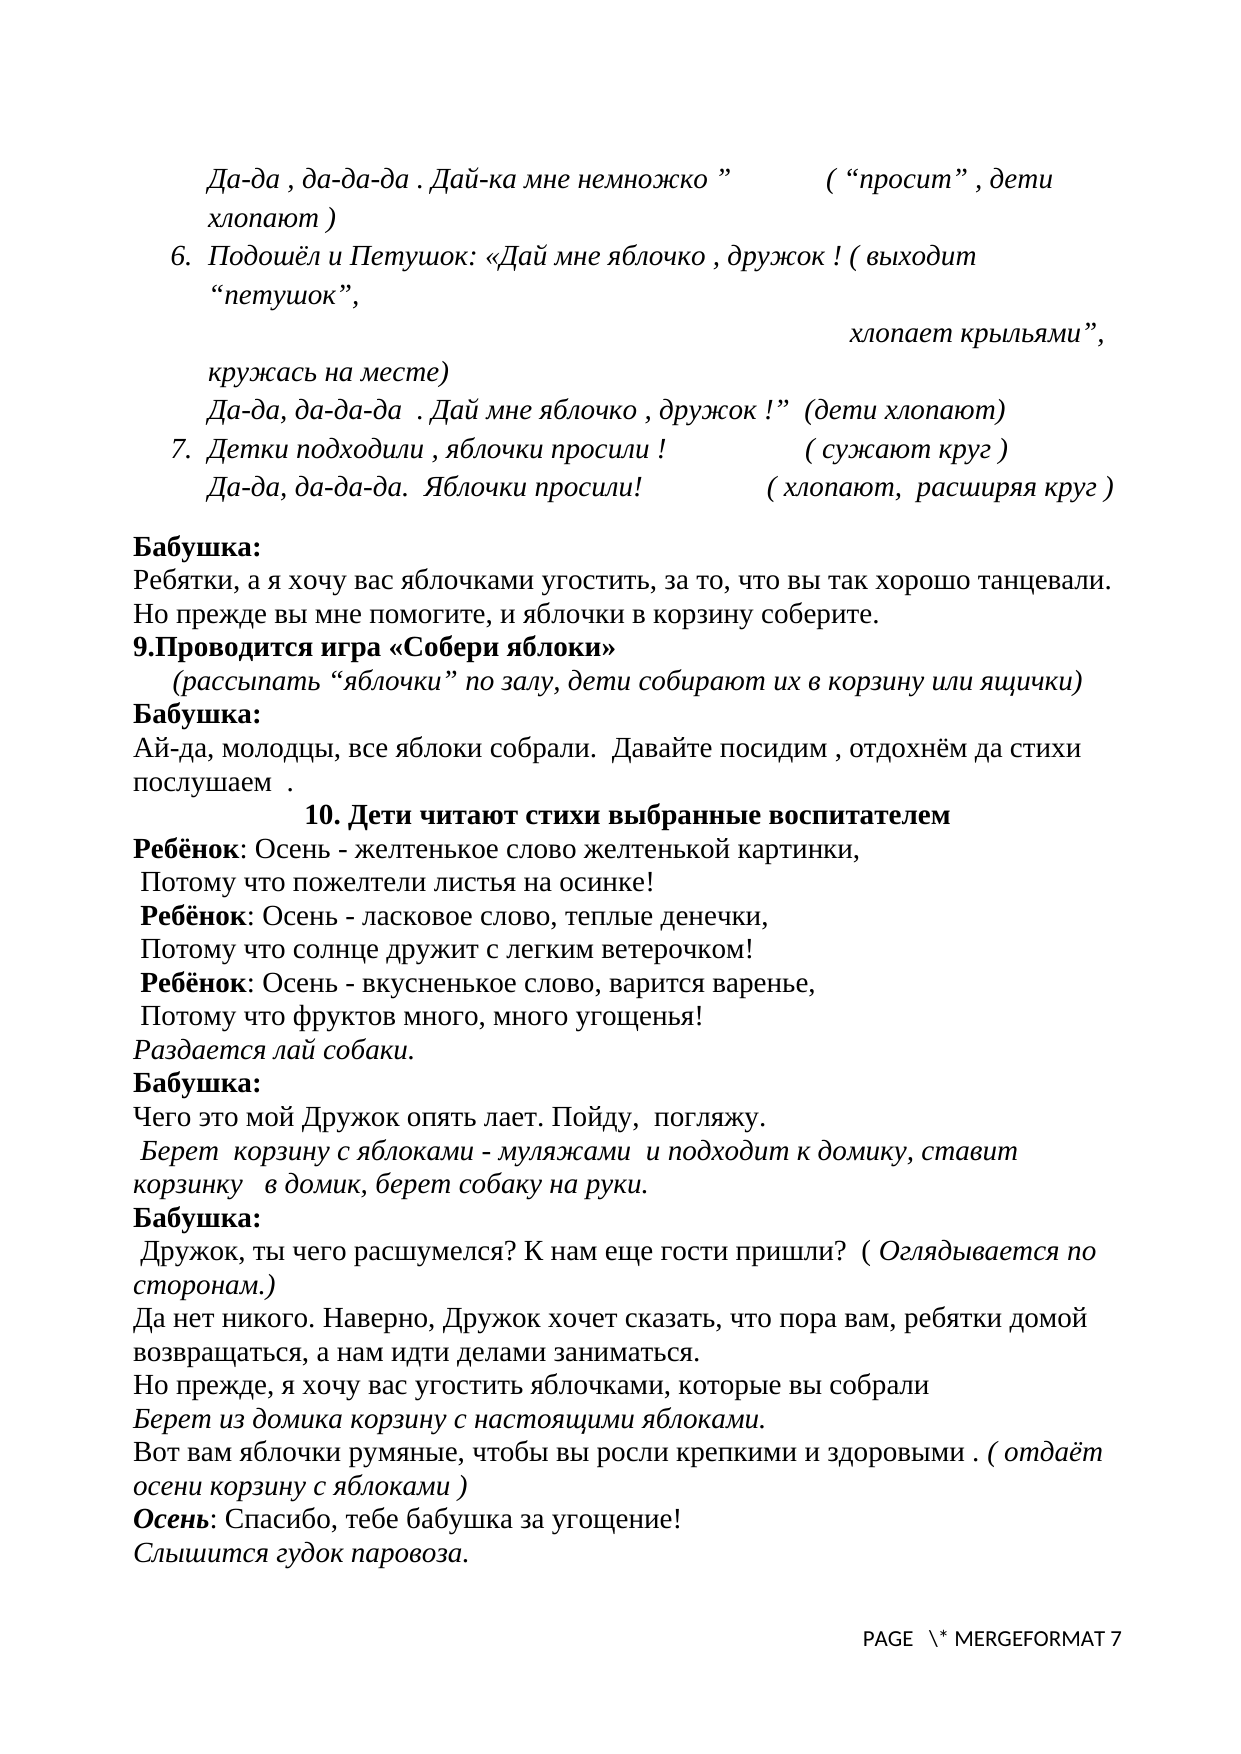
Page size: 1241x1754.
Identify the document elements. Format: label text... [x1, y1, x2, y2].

text Потому что фруктов много, много угощенья! [133, 998, 1122, 1032]
subtitle 10. Дети читают стихи выбранные воспитателем [133, 797, 1122, 831]
text 9.Проводится игра «Собери яблоки» [133, 629, 1122, 663]
text Да нет никого. Наверно, Дружок хочет сказать, что пора вам, ребятки домой возвращаться, а нам идти делами заниматься. [133, 1300, 1122, 1367]
text Но прежде, я хочу вас угостить яблочками, которые вы собрали [133, 1367, 1122, 1401]
text Бабушка: [133, 1066, 1122, 1099]
text Ребёнок: Осень - желтенькое слово желтенькой картинки, [133, 831, 1122, 864]
text (рассыпать “яблочки” по залу, дети собирают их в корзину или ящички) [133, 663, 1122, 697]
text Вот вам яблочки румяные, чтобы вы росли крепкими и здоровыми . ( отдаёт осени корзину с яблоками ) [133, 1434, 1122, 1502]
text Потому что пожелтели листья на осинке! [133, 864, 1122, 898]
text Ай-да, молодцы, все яблоки собрали. Давайте посидим , отдохнём да стихи послушаем . [133, 730, 1122, 797]
list Подошёл и Петушок: «Дай мне яблочко , дружок ! ( выходит “петушок”, [170, 238, 1122, 310]
text Бабушка: [133, 529, 1122, 562]
text Чего это мой Дружок опять лает. Пойду, погляжу. [133, 1099, 1122, 1133]
text Осень: Спасибо, тебе бабушка за угощение! [133, 1502, 1122, 1535]
text Берет из домика корзину с настоящими яблоками. [133, 1401, 1122, 1434]
text Бабушка: [133, 1200, 1122, 1233]
text Ребёнок: Осень - ласковое слово, теплые денечки, [133, 898, 1122, 931]
list Детки подходили , яблочки просили ! ( сужают круг ) [170, 431, 1122, 464]
text Потому что солнце дружит с легким ветерочком! [133, 931, 1122, 965]
text Но прежде вы мне помогите, и яблочки в корзину соберите. [133, 596, 1122, 629]
text Ребятки, а я хочу вас яблочками угостить, за то, что вы так хорошо танцевали. [133, 562, 1122, 596]
list хлопает крыльями”, кружась на месте) [208, 315, 1122, 387]
text Ребёнок: Осень - вкусненькое слово, варится варенье, [133, 965, 1122, 998]
list Да-да, да-да-да . Дай мне яблочко , дружок !” (дети хлопают) [208, 392, 1122, 426]
text Берет корзину с яблоками - муляжами и подходит к домику, ставит корзинку в домик, берет собаку на руки. [133, 1133, 1122, 1200]
list Да-да , да-да-да . Дай-ка мне немножко ” ( “просит” , дети хлопают ) [208, 161, 1122, 233]
text Слышится гудок паровоза. [133, 1535, 1122, 1569]
text Дружок, ты чего расшумелся? К нам еще гости пришли? ( Оглядывается по сторонам.) [133, 1233, 1122, 1300]
text Бабушка: [133, 697, 1122, 730]
list Да-да, да-да-да. Яблочки просили! ( хлопают, расширяя круг ) [208, 469, 1122, 503]
text Раздается лай собаки. [133, 1032, 1122, 1066]
